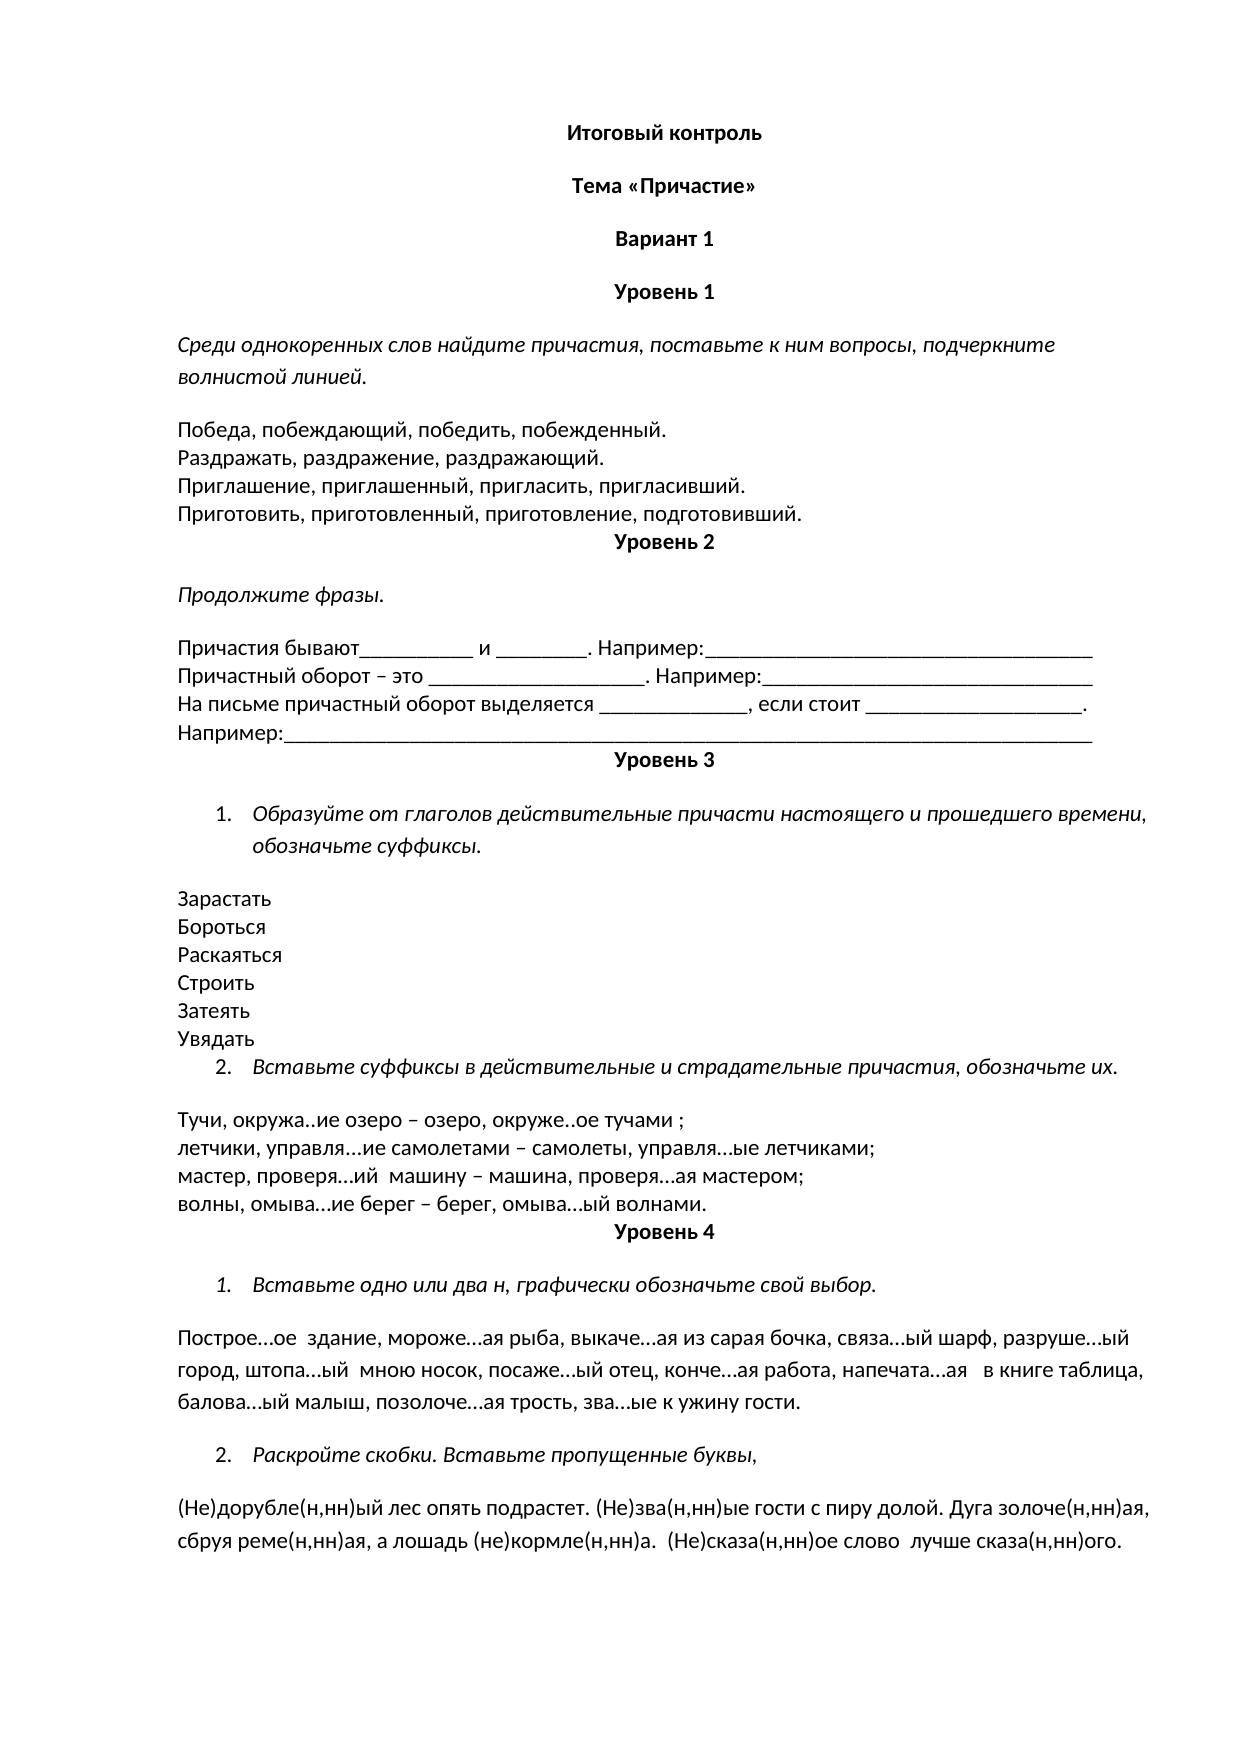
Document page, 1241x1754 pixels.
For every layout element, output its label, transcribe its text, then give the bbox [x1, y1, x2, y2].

text Раскаяться [177, 940, 1152, 968]
text Вариант 1 [177, 224, 1152, 252]
text Тучи, окружа..ие озеро – озеро, окруже..ое тучами ; [177, 1105, 1152, 1133]
text Победа, побеждающий, победить, побежденный. [177, 415, 1152, 443]
text Тема «Причастие» [177, 171, 1152, 199]
text Среди однокоренных слов найдите причастия, поставьте к ним вопросы, подчеркните волнистой линией. [177, 330, 1152, 390]
list Образуйте от глаголов действительные причасти настоящего и прошедшего времени, обозначьте суффиксы. [215, 799, 1152, 859]
text Продолжите фразы. [177, 581, 1152, 608]
text Причастный оборот – это ___________________. Например:_____________________________ [177, 662, 1152, 689]
text мастер, проверя…ий машину – машина, проверя…ая мастером; [177, 1161, 1152, 1189]
text Затеять [177, 996, 1152, 1024]
text Приглашение, приглашенный, пригласить, пригласивший. [177, 471, 1152, 499]
text Построе…ое здание, мороже…ая рыба, выкаче…ая из сарая бочка, связа…ый шарф, разруше…ый город, штопа…ый мною носок, посаже…ый отец, конче…ая работа, напечата…ая в книге таблица, балова…ый малыш, позолоче…ая трость, зва…ые к ужину гости. [177, 1323, 1152, 1416]
text На письме причастный оборот выделяется _____________, если стоит ___________________. Например:_______________________________________________________________________ [177, 689, 1152, 746]
text Увядать [177, 1024, 1152, 1052]
text (Не)дорубле(н,нн)ый лес опять подрастет. (Не)зва(н,нн)ые гости с пиру долой. Дуга золоче(н,нн)ая, сбруя реме(н,нн)ая, а лошадь (не)кормле(н,нн)а. (Не)сказа(н,нн)ое слово лучше сказа(н,нн)ого. [177, 1493, 1152, 1554]
text Зарастать [177, 884, 1152, 912]
text Строить [177, 968, 1152, 996]
list Вставьте одно или два н, графически обозначьте свой выбор. [215, 1270, 1152, 1298]
text Уровень 4 [177, 1217, 1152, 1245]
text Уровень 2 [177, 527, 1152, 556]
text Приготовить, приготовленный, приготовление, подготовивший. [177, 499, 1152, 527]
list Раскройте скобки. Вставьте пропущенные буквы, [215, 1441, 1152, 1468]
list Вставьте суффиксы в действительные и страдательные причастия, обозначьте их. [215, 1052, 1152, 1080]
text Уровень 3 [177, 746, 1152, 774]
text волны, омыва…ие берег – берег, омыва…ый волнами. [177, 1189, 1152, 1217]
text летчики, управля...ие самолетами – самолеты, управля…ые летчиками; [177, 1133, 1152, 1161]
text Итоговый контроль [177, 118, 1152, 146]
text Бороться [177, 912, 1152, 940]
text Уровень 1 [177, 277, 1152, 305]
text Причастия бывают__________ и ________. Например:__________________________________ [177, 633, 1152, 662]
text Раздражать, раздражение, раздражающий. [177, 443, 1152, 471]
